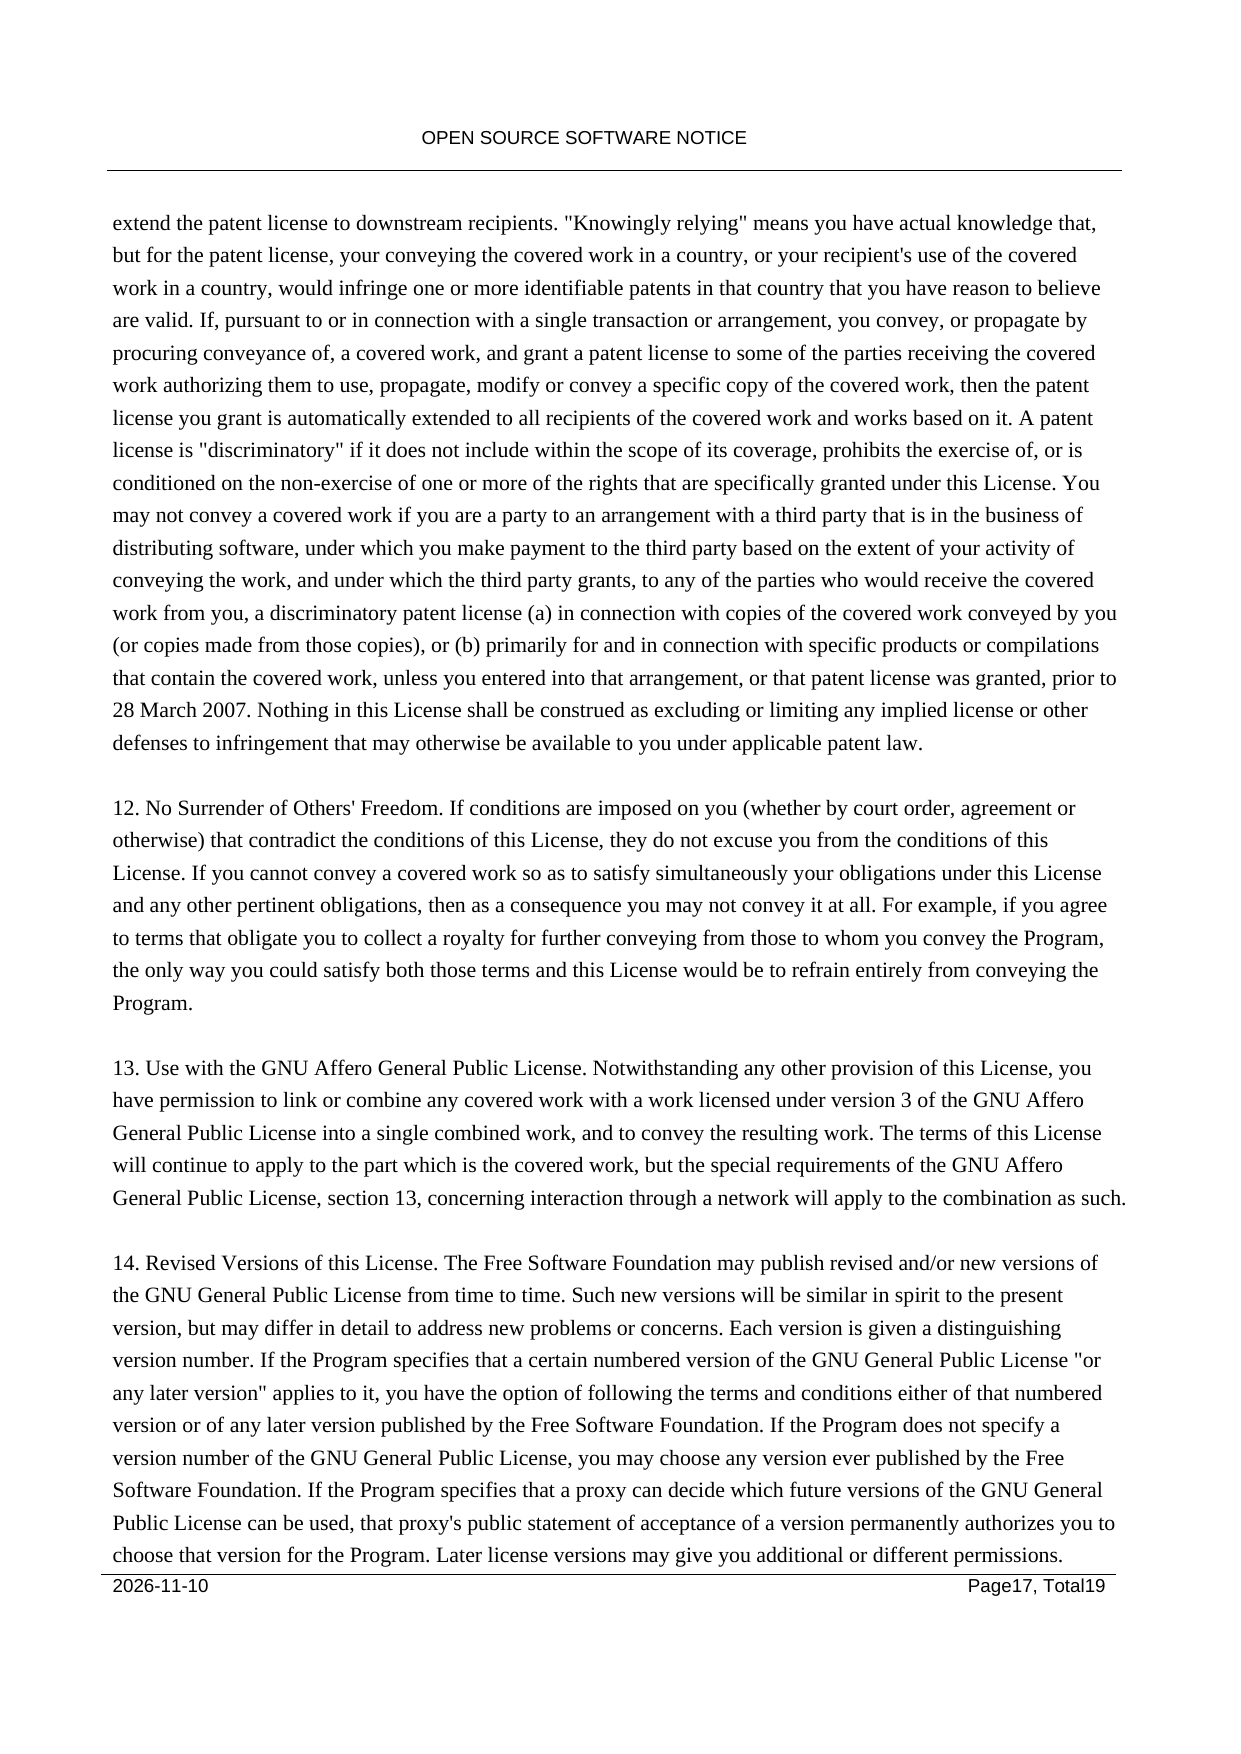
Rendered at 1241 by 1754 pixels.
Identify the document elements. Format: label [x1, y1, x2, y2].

text [112, 206, 1128, 1571]
